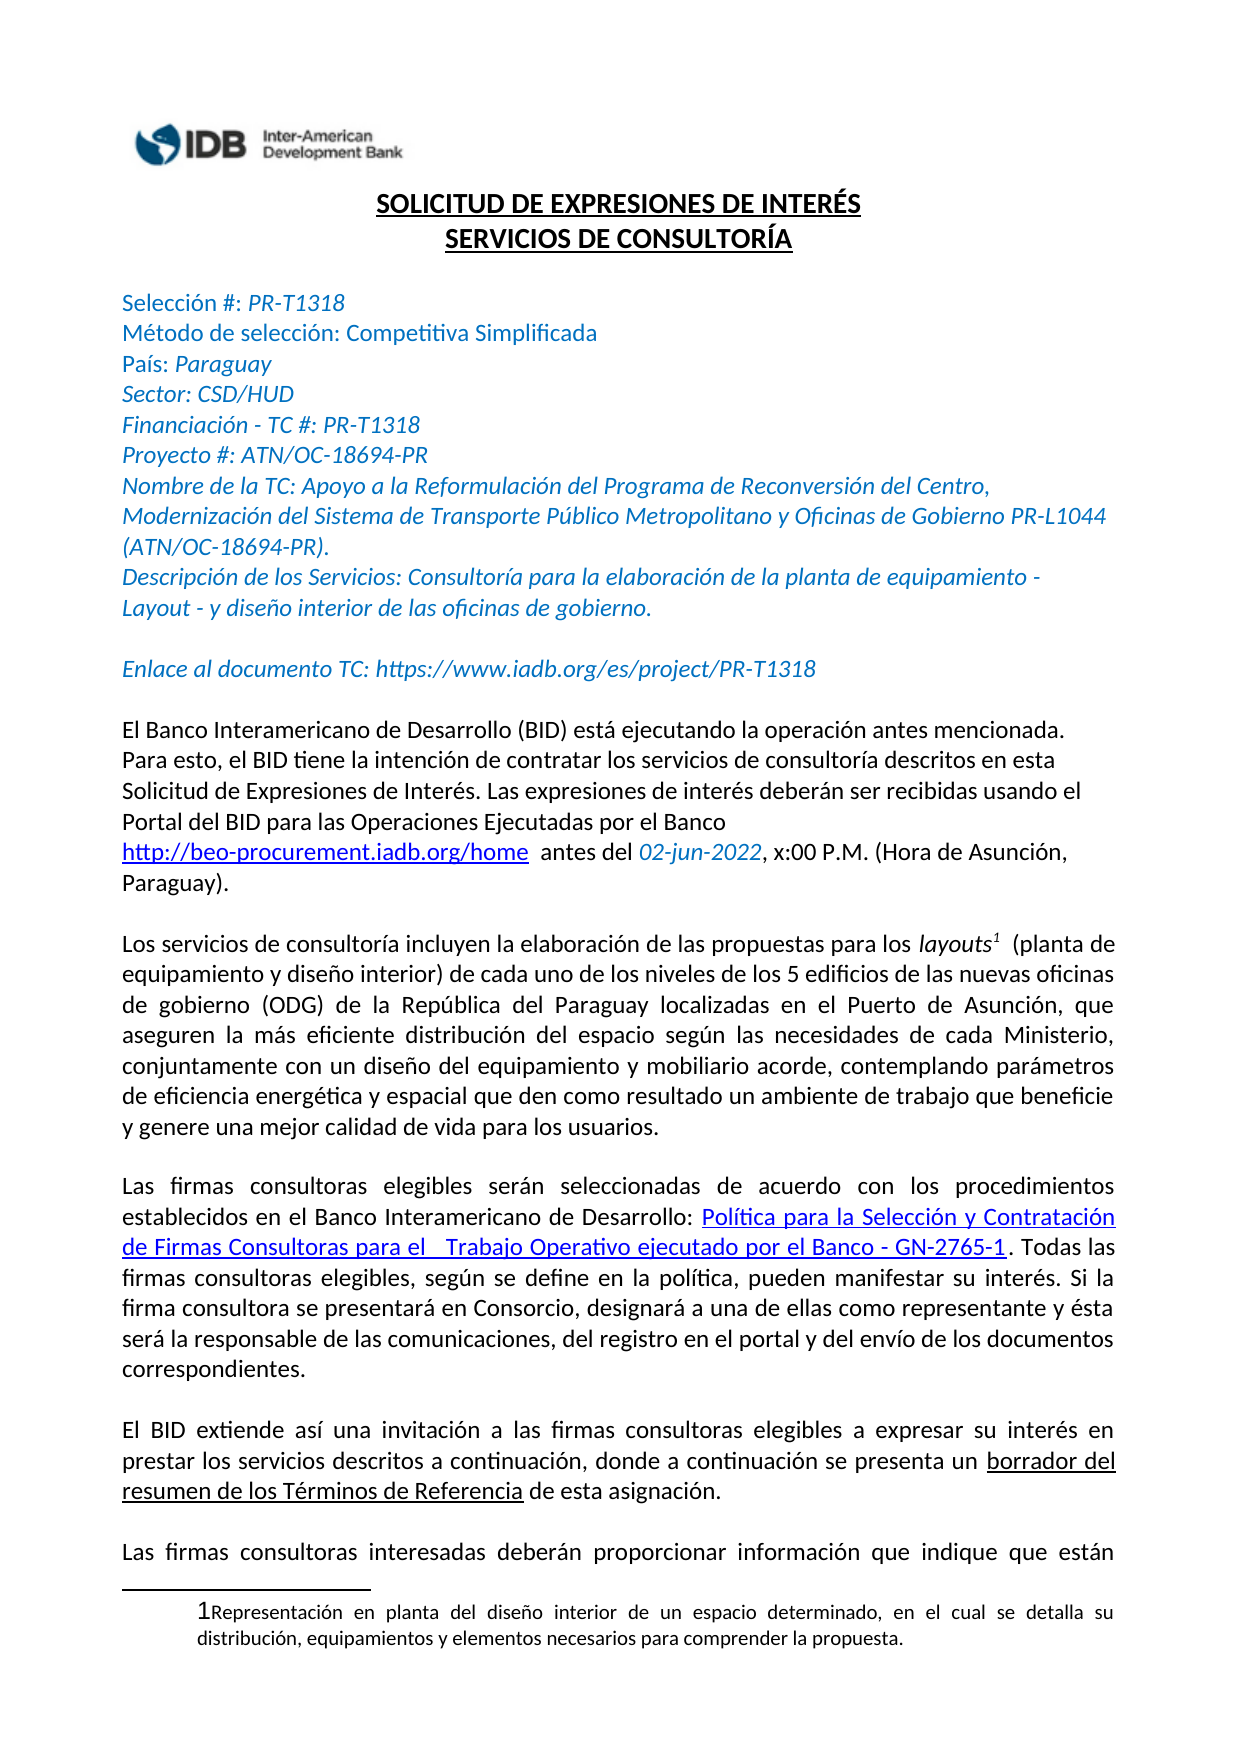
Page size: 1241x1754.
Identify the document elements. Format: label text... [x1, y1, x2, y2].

text Selección #: PR-T1318 [122, 287, 1116, 317]
text Método de selección: Competitiva Simplificada [122, 317, 1116, 348]
text El Banco Interamericano de Desarrollo (BID) está ejecutando la operación antes mencionada. Para esto, el BID tiene la intención de contratar los servicios de consultoría descritos en esta Solicitud de Expresiones de Interés. Las expresiones de interés deberán ser recibidas usando el Portal del BID para las Operaciones Ejecutadas por el Banco http://beo-procurement.iadb.org/home antes del 02-jun-2022, x:00 P.M. (Hora de Asunción, Paraguay). [122, 714, 1116, 897]
text Las firmas consultoras elegibles serán seleccionadas de acuerdo con los procedimientos establecidos en el Banco Interamericano de Desarrollo: Política para la Selección y Contratación de Firmas Consultoras para el Trabajo Operativo ejecutado por el Banco - GN-2765-1. Todas las firmas consultoras elegibles, según se define en la política, pueden manifestar su interés. Si la firma consultora se presentará en Consorcio, designará a una de ellas como representante y ésta será la responsable de las comunicaciones, del registro en el portal y del envío de los documentos correspondientes. [122, 1170, 1116, 1384]
text Nombre de la TC: Apoyo a la Reformulación del Programa de Reconversión del Centro, Modernización del Sistema de Transporte Público Metropolitano y Oficinas de Gobierno PR-L1044 (ATN/OC-18694-PR). [122, 470, 1116, 561]
text SOLICITUD DE EXPRESIONES DE INTERÉS [122, 185, 1116, 221]
text SERVICIOS DE CONSULTORÍA [122, 221, 1116, 256]
text Proyecto #: ATN/OC-18694-PR [122, 439, 1116, 470]
text Enlace al documento TC: https://www.iadb.org/es/project/PR-T1318 [122, 653, 1116, 683]
text País: Paraguay [122, 348, 1116, 378]
text Descripción de los Servicios: Consultoría para la elaboración de la planta de equipamiento - Layout - y diseño interior de las oficinas de gobierno. [122, 561, 1116, 622]
text Financiación - TC #: PR-T1318 [122, 409, 1116, 439]
text Los servicios de consultoría incluyen la elaboración de las propuestas para los layouts (planta de equipamiento y diseño interior) de cada uno de los niveles de los 5 edificios de las nuevas oficinas de gobierno (ODG) de la República del Paraguay localizadas en el Puerto de Asunción, que aseguren la más eficiente distribución del espacio según las necesidades de cada Ministerio, conjuntamente con un diseño del equipamiento y mobiliario acorde, contemplando parámetros de eficiencia energética y espacial que den como resultado un ambiente de trabajo que beneficie y genere una mejor calidad de vida para los usuarios. [122, 928, 1116, 1141]
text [122, 1536, 1116, 1567]
text Sector: CSD/HUD [122, 378, 1116, 409]
picture [121, 103, 443, 185]
text El BID extiende así una invitación a las firmas consultoras elegibles a expresar su interés en prestar los servicios descritos a continuación, donde a continuación se presenta un borrador del resumen de los Términos de Referencia de esta asignación. [122, 1414, 1116, 1506]
